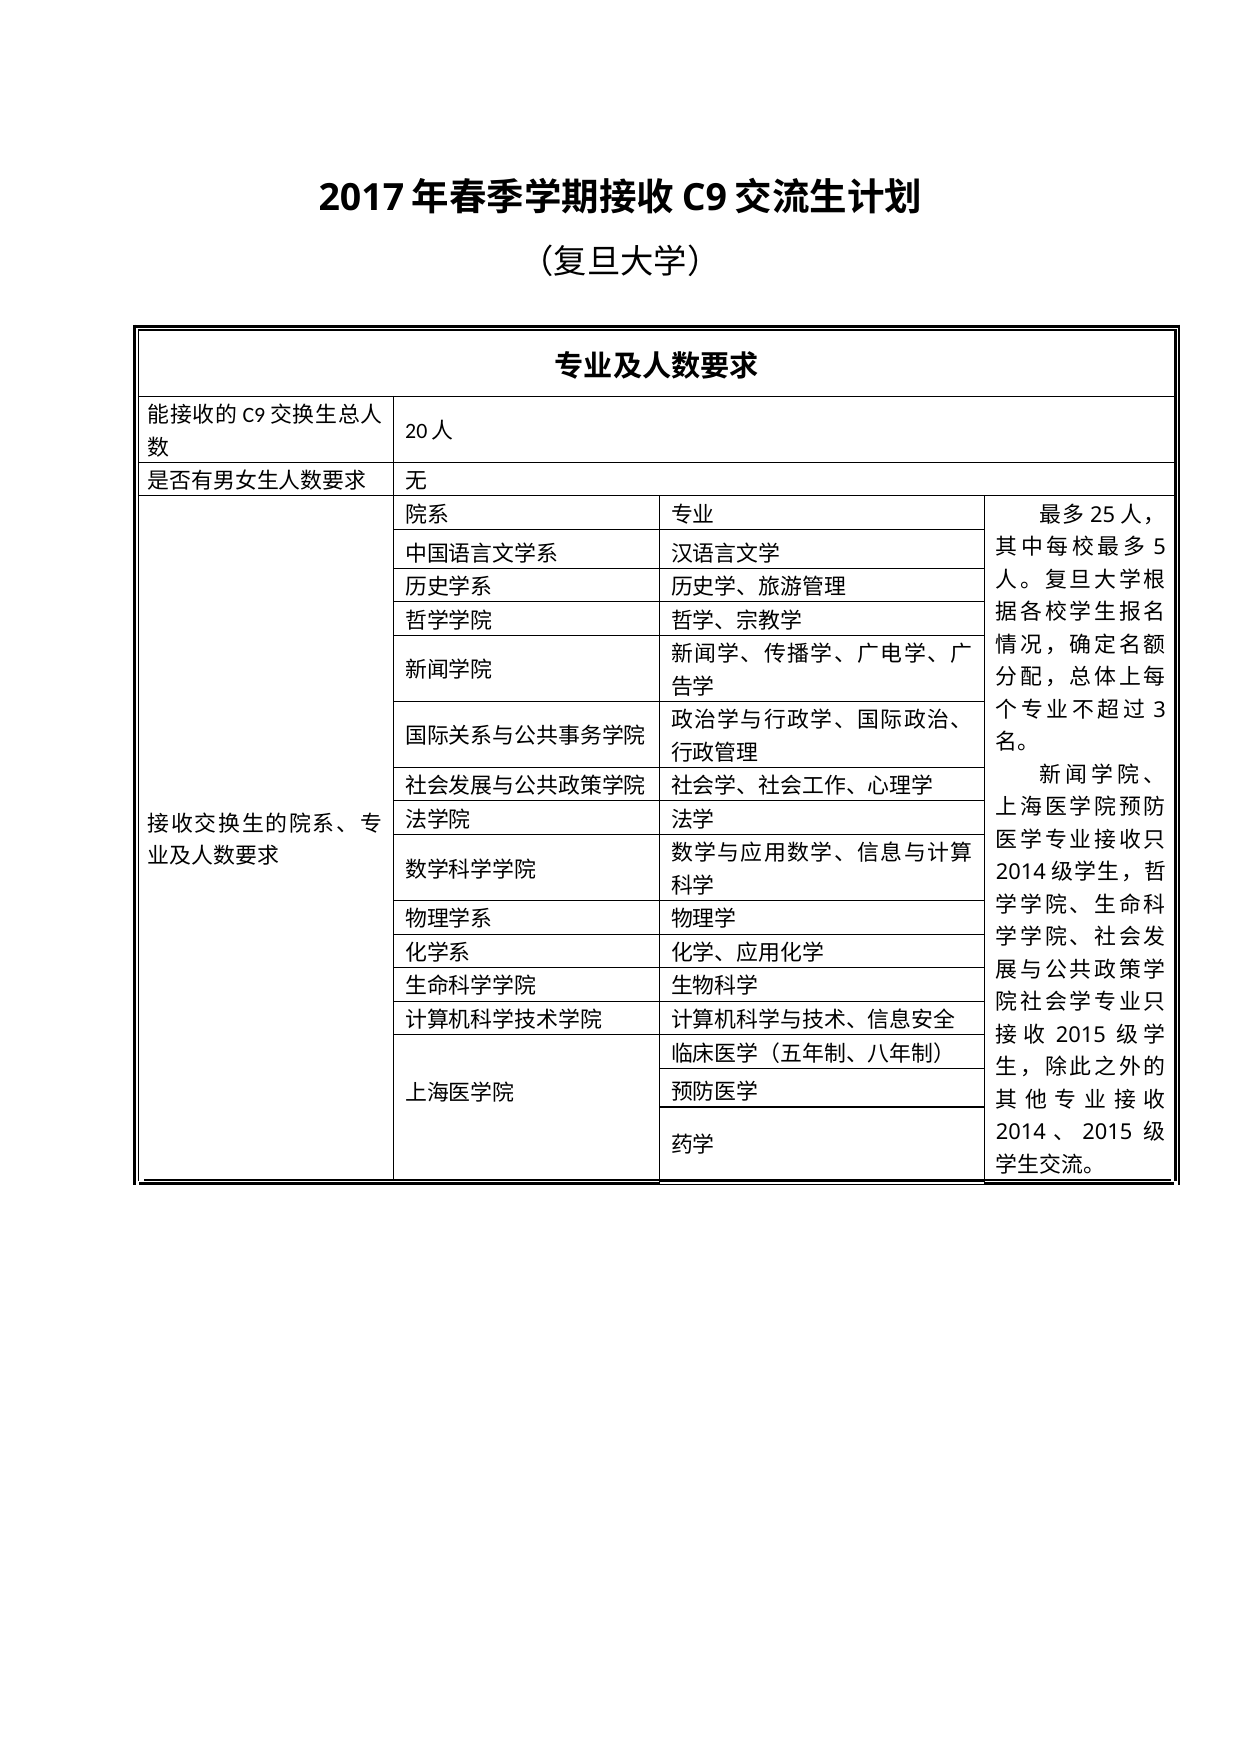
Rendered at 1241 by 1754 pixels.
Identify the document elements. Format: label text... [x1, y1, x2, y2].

table_header 专业及人数要求 [139, 331, 1174, 396]
table_cell 新闻学院 [394, 636, 659, 701]
table_cell 20人 [394, 397, 1174, 462]
table_cell 哲学、宗教学 [660, 602, 984, 635]
table_cell 化学、应用化学 [660, 935, 984, 967]
table_cell 计算机科学与技术、信息安全 [660, 1002, 984, 1034]
table_cell 物理学 [660, 901, 984, 933]
table_cell 无 [394, 463, 1174, 495]
table_cell 法学 [660, 801, 984, 834]
table_cell 专业 [660, 496, 984, 529]
table_cell 计算机科学技术学院 [394, 1002, 659, 1034]
table_cell 哲学学院 [394, 602, 659, 635]
table_cell 生命科学学院 [394, 968, 659, 1001]
table_cell 历史学系 [394, 569, 659, 601]
table_cell 化学系 [394, 935, 659, 967]
text （复旦大学） [187, 227, 1053, 292]
table_cell 物理学系 [394, 901, 659, 933]
table_cell 生物科学 [660, 968, 984, 1001]
table_cell 社会学、社会工作、心理学 [660, 768, 984, 800]
table_cell 院系 [394, 496, 659, 529]
table_cell 汉语言文学 [660, 530, 984, 568]
table_cell 社会发展与公共政策学院 [394, 768, 659, 800]
table_cell 上海医学院 [394, 1035, 659, 1179]
table_cell 预防医学 [660, 1069, 984, 1106]
table_cell 是否有男女生人数要求 [139, 463, 393, 495]
table_cell 中国语言文学系 [394, 530, 659, 568]
table_cell 政治学与行政学、国际政治、行政管理 [660, 702, 984, 767]
table_cell 临床医学（五年制、八年制） [660, 1035, 984, 1068]
table_cell 新闻学、传播学、广电学、广告学 [660, 636, 984, 701]
text 2017年春季学期接收C9交流生计划 [187, 162, 1053, 227]
table_cell 数学与应用数学、信息与计算科学 [660, 835, 984, 900]
table_cell 能接收的C9交换生总人数 [139, 397, 393, 462]
table_cell 历史学、旅游管理 [660, 569, 984, 601]
table_cell 最多25人，其中每校最多5人。复旦大学根据各校学生报名情况，确定名额分配，总体上每个专业不超过3名。 新闻学院、上海医学院预防医学专业接收只2014级学生，哲学学院、生命科学学院、社会发展与公共政策学院社会学专业只接收2015级学生，除此之外的其他专业接收2014、2015级学生交流。 [985, 496, 1174, 1179]
table_cell 国际关系与公共事务学院 [394, 702, 659, 767]
table_cell 接收交换生的院系、专业及人数要求 [139, 496, 393, 1179]
table_cell 药学 [660, 1108, 984, 1179]
table_cell 法学院 [394, 801, 659, 834]
table_cell 数学科学学院 [394, 835, 659, 900]
